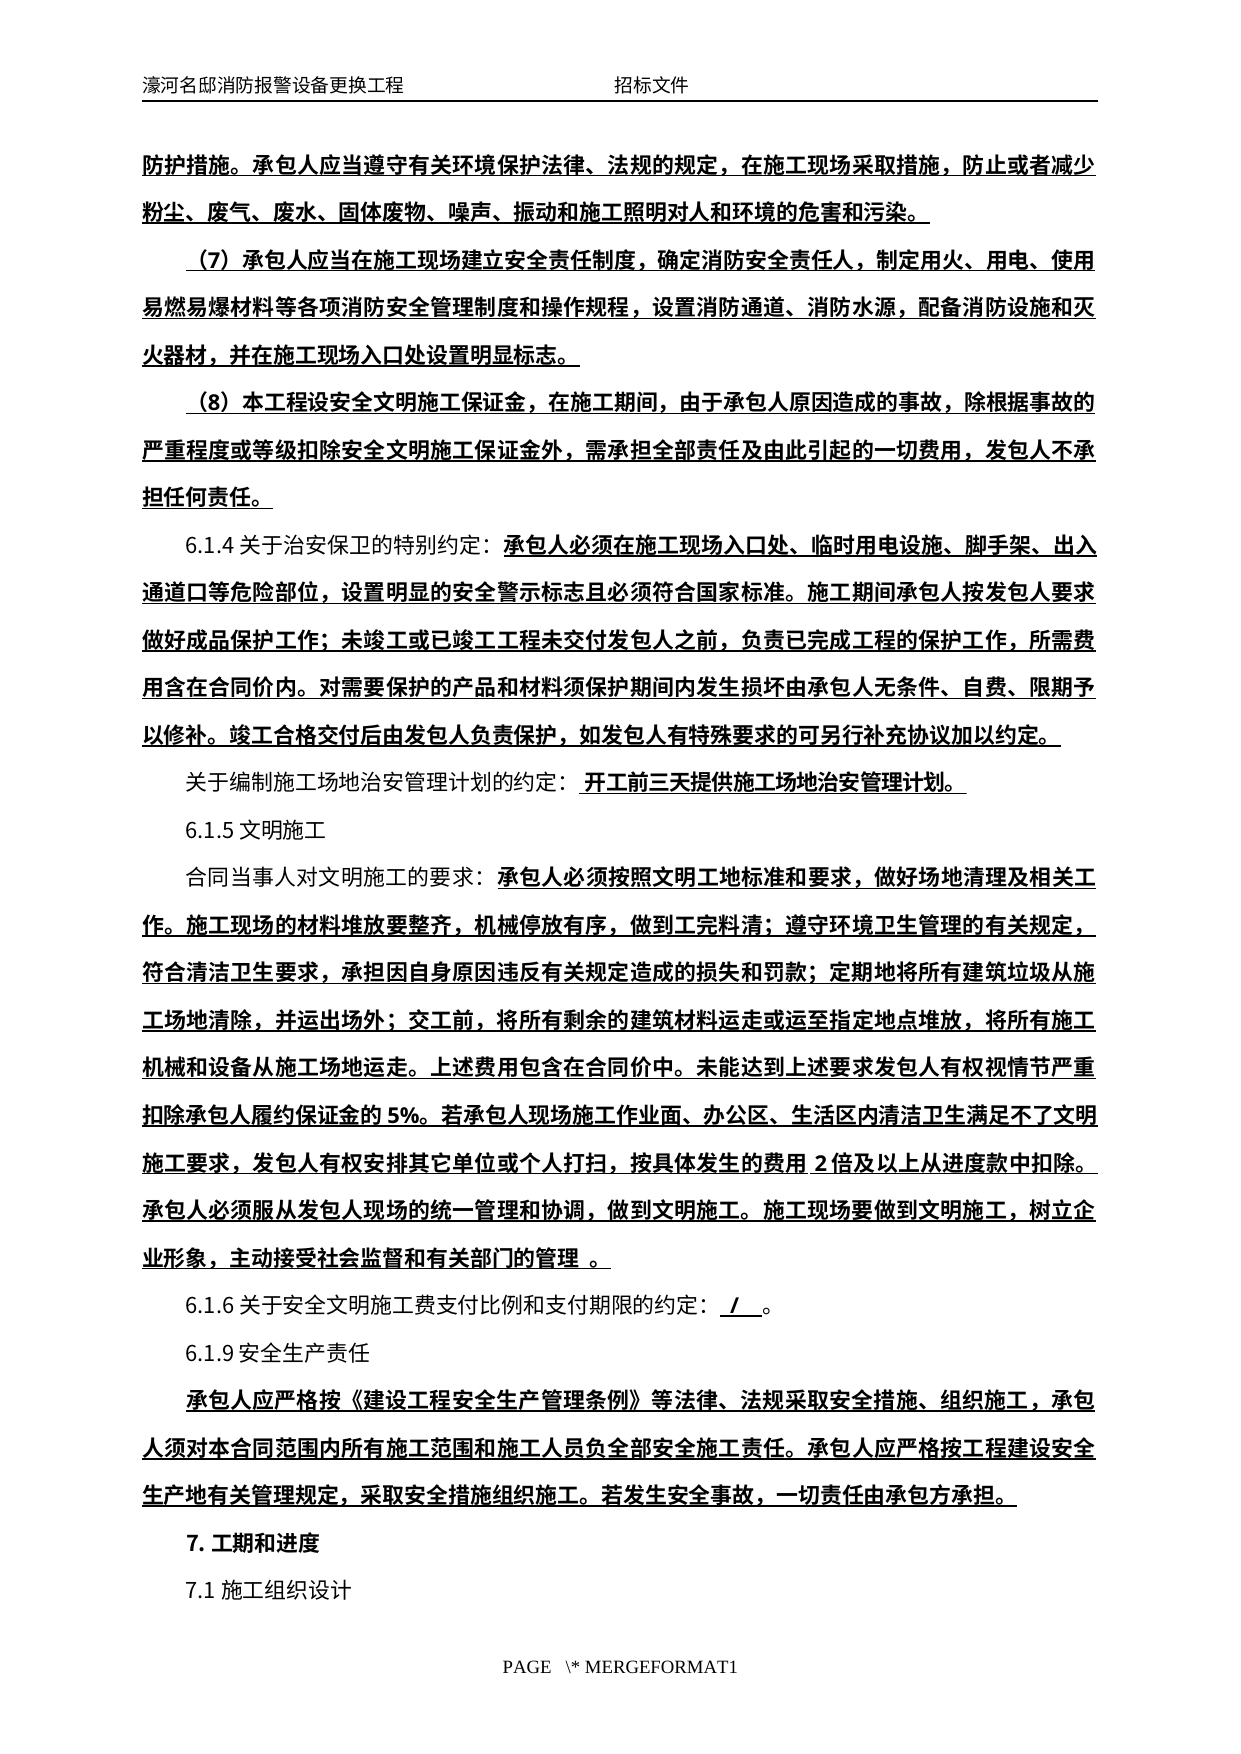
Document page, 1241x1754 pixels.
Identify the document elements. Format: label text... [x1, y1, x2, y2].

text 7. 工期和进度 [142, 1526, 1098, 1557]
text 关于编制施工场地治安管理计划的约定： 开工前三天提供施工场地治安管理计划。 [142, 765, 1098, 797]
text 合同当事人对文明施工的要求：承包人必须按照文明工地标准和要求，做好场地清理及相关工作。施工现场的材料堆放要整齐，机械停放有序，做到工完料清；遵守环境卫生管理的有关规定，符合清洁卫生要求，承担因自身原因违反有关规定造成的损失和罚款；定期地将所有建筑垃圾从施工场地清除，并运出场外；交工前，将所有剩余的建筑材料运走或运至指定地点堆放，将所有施工机械和设备从施工场地运走。上述费用包含在合同价中。未能达到上述要求发包人有权视情节严重扣除承包人履约保证金的5%。若承包人现场施工作业面、办公区、生活区内清洁卫生满足不了文明施工要求，发包人有权安排其它单位或个人打扫，按具体发生的费用2倍及以上从进度款中扣除。承包人必须服从发包人现场的统一管理和协调，做到文明施工。施工现场要做到文明施工，树立企业形象，主动接受社会监督和有关部门的管理 。 [142, 860, 1098, 1125]
text 6.1.9安全生产责任 [142, 1336, 1098, 1367]
text 6.1.5 文明施工 [142, 813, 1098, 844]
text 合同当事人对文明施工的要求：承包人必须按照文明工地标准和要求，做好场地清理及相关工作。施工现场的材料堆放要整齐，机械停放有序，做到工完料清；遵守环境卫生管理的有关规定，符合清洁卫生要求，承担因自身原因违反有关规定造成的损失和罚款；定期地将所有建筑垃圾从施工场地清除，并运出场外；交工前，将所有剩余的建筑材料运走或运至指定地点堆放，将所有施工机械和设备从施工场地运走。上述费用包含在合同价中。未能达到上述要求发包人有权视情节严重扣除承包人履约保证金的5%。若承包人现场施工作业面、办公区、生活区内清洁卫生满足不了文明施工要求，发包人有权安排其它单位或个人打扫，按具体发生的费用2倍及以上从进度款中扣除。承包人必须服从发包人现场的统一管理和协调，做到文明施工。施工现场要做到文明施工，树立企业形象，主动接受社会监督和有关部门的管理 。 [142, 1127, 1098, 1272]
text 承包人应严格按《建设工程安全生产管理条例》等法律、法规采取安全措施、组织施工，承包人须对本合同范围内所有施工范围和施工人员负全部安全施工责任。承包人应严格按工程建设安全生产地有关管理规定，采取安全措施组织施工。若发生安全事故，一切责任由承包方承担。 [142, 1383, 1098, 1510]
text 6.1.4 关于治安保卫的特别约定：承包人必须在施工现场入口处、临时用电设施、脚手架、出入通道口等危险部位，设置明显的安全警示标志且必须符合国家标准。施工期间承包人按发包人要求做好成品保护工作；未竣工或已竣工工程未交付发包人之前，负责已完成工程的保护工作，所需费用含在合同价内。对需要保护的产品和材料须保护期间内发生损坏由承包人无条件、自费、限期予以修补。竣工合格交付后由发包人负责保护，如发包人有特殊要求的可另行补充协议加以约定。 [142, 528, 1098, 749]
text （7）承包人应当在施工现场建立安全责任制度，确定消防安全责任人，制定用火、用电、使用易燃易爆材料等各项消防安全管理制度和操作规程，设置消防通道、消防水源，配备消防设施和灭火器材，并在施工现场入口处设置明显标志。 [142, 243, 1098, 369]
text （8）本工程设安全文明施工保证金，在施工期间，由于承包人原因造成的事故，除根据事故的严重程度或等级扣除安全文明施工保证金外，需承担全部责任及由此引起的一切费用，发包人不承担任何责任。 [142, 385, 1098, 512]
text 7.1 施工组织设计 [142, 1573, 1098, 1605]
text 6.1.6 关于安全文明施工费支付比例和支付期限的约定： / 。 [142, 1288, 1098, 1320]
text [142, 148, 1098, 227]
